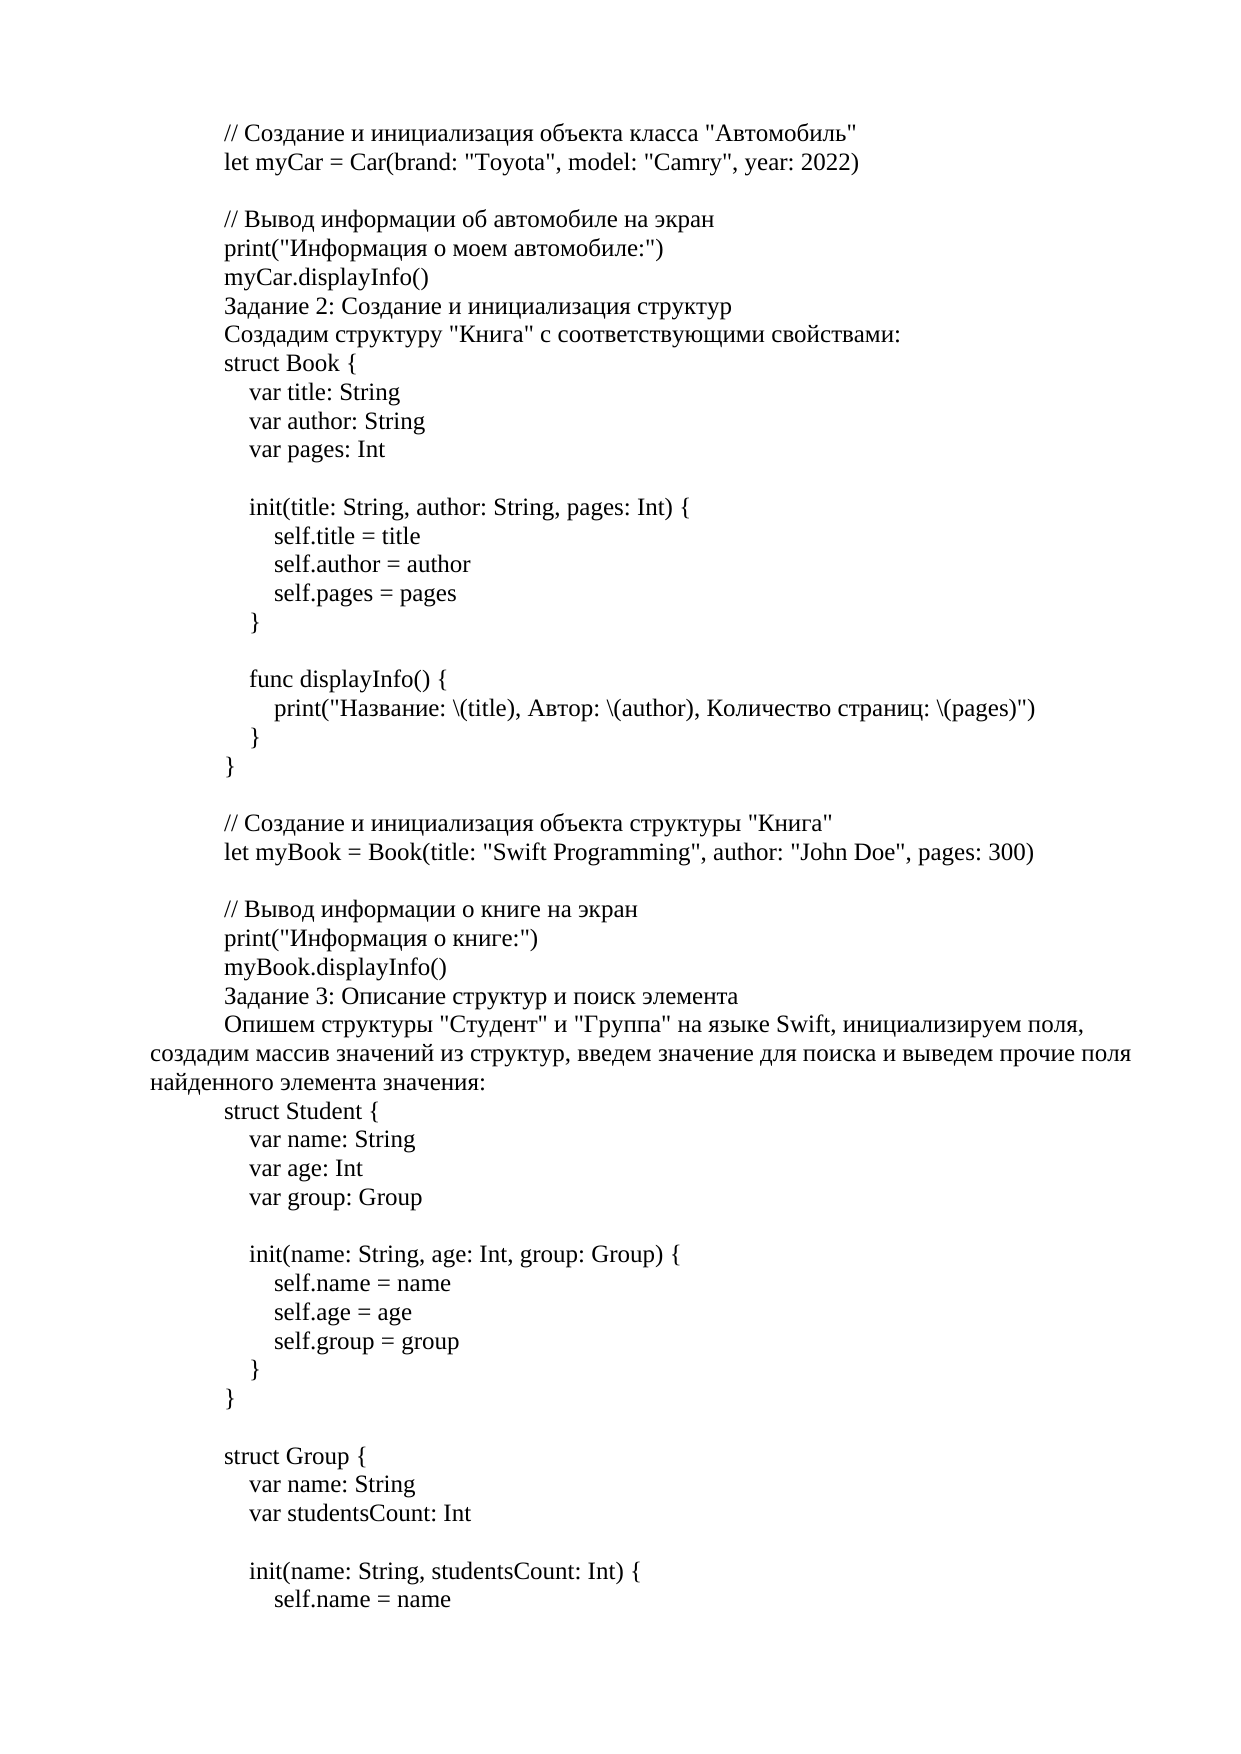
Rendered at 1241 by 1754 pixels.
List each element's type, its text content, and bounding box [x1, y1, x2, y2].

text var studentsCount: Int [150, 1498, 1137, 1527]
text var title: String [150, 377, 1137, 406]
text self.author = author [150, 549, 1137, 578]
text // Вывод информации о книге на экран [150, 894, 1137, 923]
text // Создание и инициализация объекта структуры "Книга" [150, 808, 1137, 837]
text var group: Group [150, 1182, 1137, 1211]
text self.name = name [150, 1268, 1137, 1297]
text struct Student { [150, 1096, 1137, 1124]
text Опишем структуры "Студент" и "Группа" на языке Swift, инициализируем поля, создадим массив значений из структур, введем значение для поиска и выведем прочие поля найденного элемента значения: [150, 1009, 1137, 1096]
text struct Book { [150, 348, 1137, 377]
text init(title: String, author: String, pages: Int) { [150, 492, 1137, 521]
text myBook.displayInfo() [150, 952, 1137, 981]
text print("Название: \(title), Автор: \(author), Количество страниц: \(pages)") [150, 693, 1137, 722]
text var name: String [150, 1469, 1137, 1498]
text init(name: String, age: Int, group: Group) { [150, 1239, 1137, 1268]
text var pages: Int [150, 434, 1137, 463]
text Задание 3: Описание структур и поиск элемента [150, 981, 1137, 1009]
text // Создание и инициализация объекта класса "Автомобиль" [150, 118, 1137, 147]
text } [150, 607, 1137, 636]
text Создадим структуру "Книга" с соответствующими свойствами: [150, 319, 1137, 348]
text print("Информация о книге:") [150, 923, 1137, 952]
text } [150, 722, 1137, 751]
text var author: String [150, 406, 1137, 434]
text } [150, 1383, 1137, 1412]
text func displayInfo() { [150, 664, 1137, 693]
text print("Информация о моем автомобиле:") [150, 233, 1137, 262]
text } [150, 1354, 1137, 1383]
text self.age = age [150, 1297, 1137, 1326]
text // Вывод информации об автомобиле на экран [150, 204, 1137, 233]
text Задание 2: Создание и инициализация структур [150, 291, 1137, 319]
text self.pages = pages [150, 578, 1137, 607]
text var age: Int [150, 1153, 1137, 1182]
text } [150, 751, 1137, 779]
text let myBook = Book(title: "Swift Programming", author: "John Doe", pages: 300) [150, 837, 1137, 866]
text self.name = name [150, 1584, 1137, 1613]
text init(name: String, studentsCount: Int) { [150, 1556, 1137, 1584]
text self.title = title [150, 521, 1137, 549]
text var name: String [150, 1124, 1137, 1153]
text self.group = group [150, 1326, 1137, 1354]
text struct Group { [150, 1441, 1137, 1469]
text myCar.displayInfo() [150, 262, 1137, 291]
text let myCar = Car(brand: "Toyota", model: "Camry", year: 2022) [150, 147, 1137, 176]
